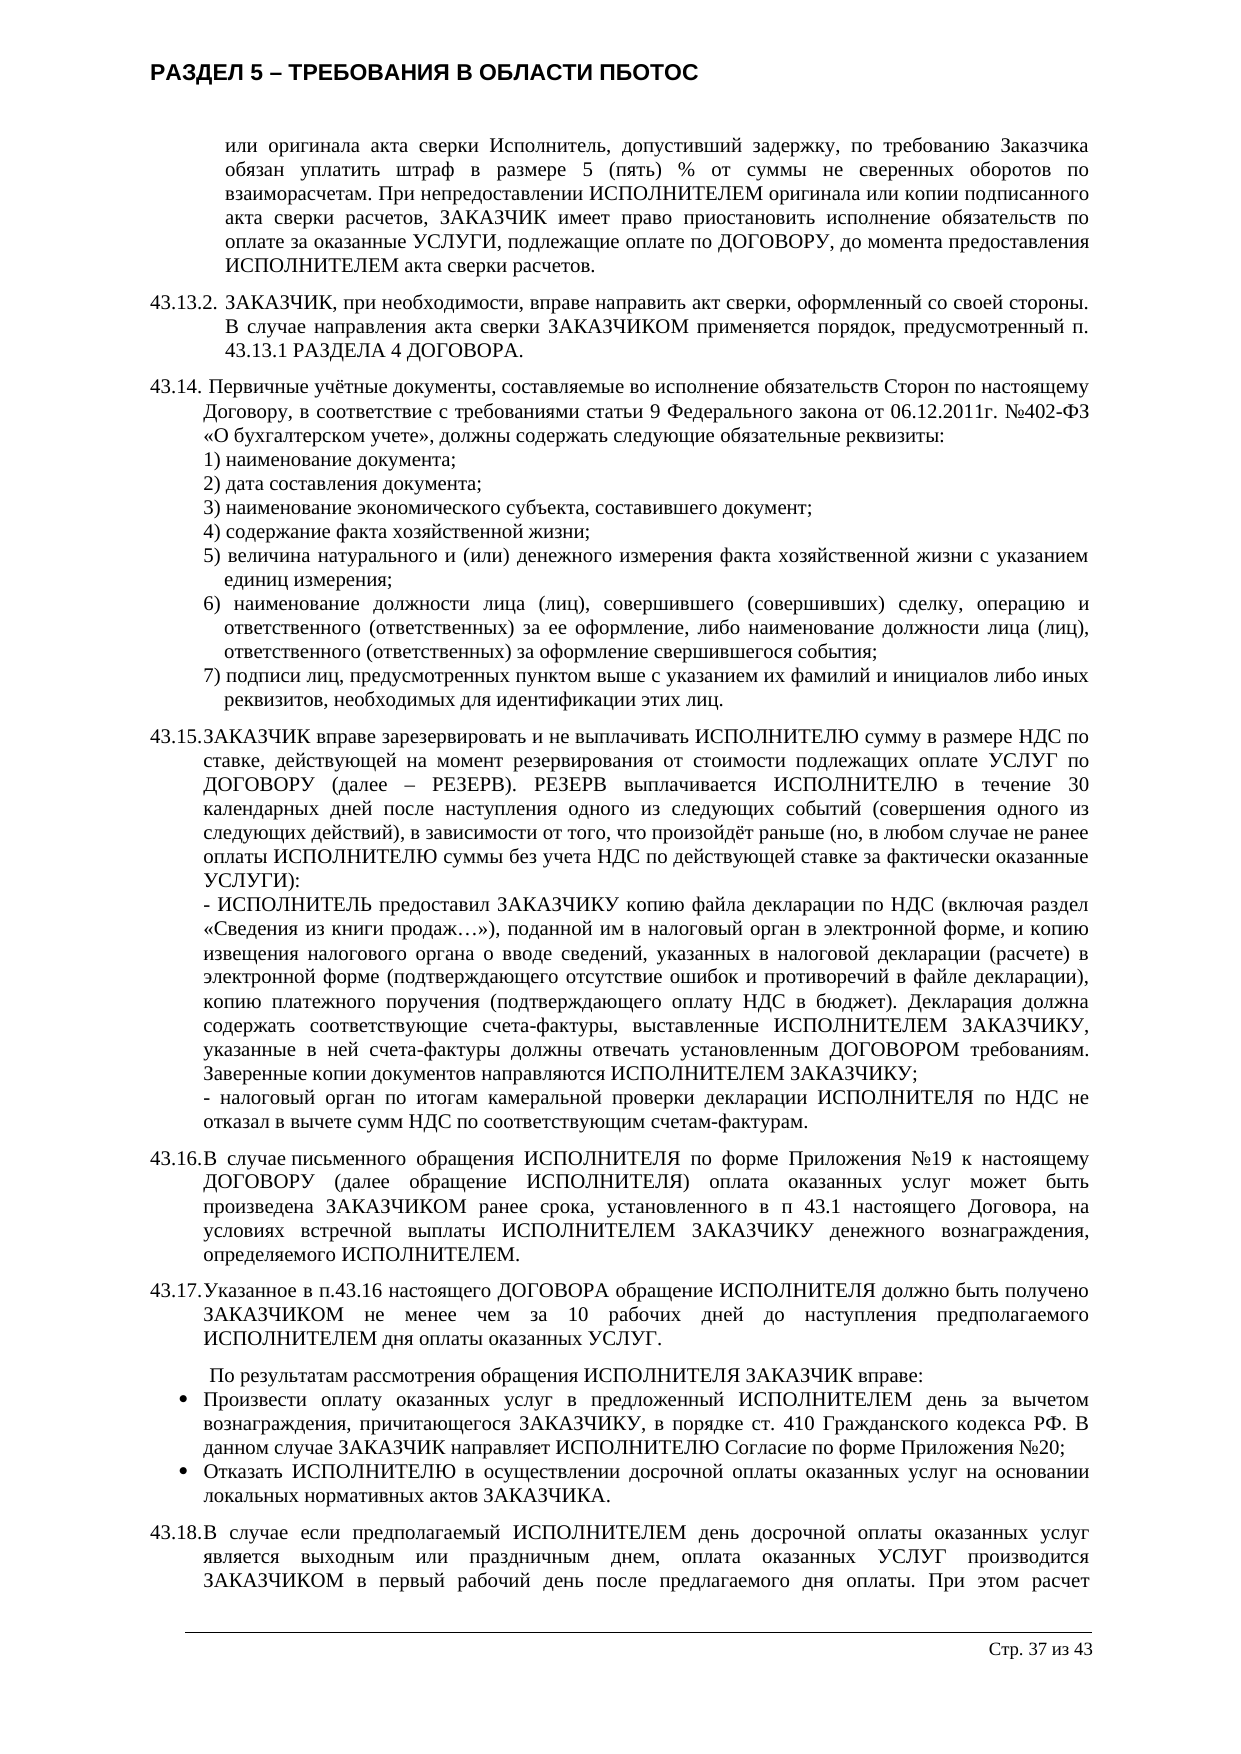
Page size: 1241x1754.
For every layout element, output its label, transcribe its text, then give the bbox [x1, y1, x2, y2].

list Отказать ИСПОЛНИТЕЛЮ в осуществлении досрочной оплаты оказанных услуг на основании локальных нормативных актов ЗАКАЗЧИКА. [179, 1459, 1090, 1507]
text По результатам рассмотрения обращения ИСПОЛНИТЕЛЯ ЗАКАЗЧИК вправе: [203, 1363, 1090, 1387]
list - налоговый орган по итогам камеральной проверки декларации ИСПОЛНИТЕЛЯ по НДС не отказал в вычете сумм НДС по соответствующим счетам-фактурам. [203, 1085, 1090, 1133]
text 1) наименование документа; [203, 447, 1090, 471]
list - ИСПОЛНИТЕЛЬ предоставил ЗАКАЗЧИКУ копию файла декларации по НДС (включая раздел «Сведения из книги продаж…»), поданной им в налоговый орган в электронной форме, и копию извещения налогового органа о вводе сведений, указанных в налоговой декларации (расчете) в электронной форме (подтверждающего отсутствие ошибок и противоречий в файле декларации), копию платежного поручения (подтверждающего оплату НДС в бюджет). Декларация должна содержать соответствующие счета-фактуры, выставленные ИСПОЛНИТЕЛЕМ ЗАКАЗЧИКУ, указанные в ней счета-фактуры должны отвечать установленным ДОГОВОРОМ требованиям. Заверенные копии документов направляются ИСПОЛНИТЕЛЕМ ЗАКАЗЧИКУ; [203, 892, 1090, 1085]
list Произвести оплату оказанных услуг в предложенный ИСПОЛНИТЕЛЕМ день за вычетом вознаграждения, причитающегося ЗАКАЗЧИКУ, в порядке ст. 410 Гражданского кодекса РФ. В данном случае ЗАКАЗЧИК направляет ИСПОЛНИТЕЛЮ Согласие по форме Приложения №20; [179, 1387, 1090, 1459]
text 2) дата составления документа; [203, 471, 1090, 495]
text 7) подписи лиц, предусмотренных пунктом выше с указанием их фамилий и инициалов либо иных реквизитов, необходимых для идентификации этих лиц. [203, 663, 1090, 711]
list Указанное в п.43.16 настоящего ДОГОВОРА обращение ИСПОЛНИТЕЛЯ должно быть получено ЗАКАЗЧИКОМ не менее чем за 10 рабочих дней до наступления предполагаемого ИСПОЛНИТЕЛЕМ дня оплаты оказанных УСЛУГ. [150, 1278, 1090, 1350]
list ЗАКАЗЧИК, при необходимости, вправе направить акт сверки, оформленный со своей стороны. В случае направления акта сверки ЗАКАЗЧИКОМ применяется порядок, предусмотренный п. 43.13.1 РАЗДЕЛА 4 ДОГОВОРА. [150, 290, 1090, 362]
list Первичные учётные документы, составляемые во исполнение обязательств Сторон по настоящему Договору, в соответствие с требованиями статьи 9 Федерального закона от 06.12.2011г. №402-ФЗ «О бухгалтерском учете», должны содержать следующие обязательные реквизиты: [150, 374, 1090, 447]
list В случае письменного обращения ИСПОЛНИТЕЛЯ по форме Приложения №19 к настоящему ДОГОВОРУ (далее обращение ИСПОЛНИТЕЛЯ) оплата оказанных услуг может быть произведена ЗАКАЗЧИКОМ ранее срока, установленного в п 43.1 настоящего Договора, на условиях встречной выплаты ИСПОЛНИТЕЛЕМ ЗАКАЗЧИКУ денежного вознаграждения, определяемого ИСПОЛНИТЕЛЕМ. [150, 1145, 1090, 1266]
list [150, 133, 1090, 277]
list ЗАКАЗЧИК вправе зарезервировать и не выплачивать ИСПОЛНИТЕЛЮ сумму в размере НДС по ставке, действующей на момент резервирования от стоимости подлежащих оплате УСЛУГ по ДОГОВОРУ (далее – РЕЗЕРВ). РЕЗЕРВ выплачивается ИСПОЛНИТЕЛЮ в течение 30 календарных дней после наступления одного из следующих событий (совершения одного из следующих действий), в зависимости от того, что произойдёт раньше (но, в любом случае не ранее оплаты ИСПОЛНИТЕЛЮ суммы без учета НДС по действующей ставке за фактически оказанные УСЛУГИ): [150, 724, 1090, 892]
text 3) наименование экономического субъекта, составившего документ; [203, 495, 1090, 519]
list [150, 1520, 1090, 1592]
text 6) наименование должности лица (лиц), совершившего (совершивших) сделку, операцию и ответственного (ответственных) за ее оформление, либо наименование должности лица (лиц), ответственного (ответственных) за оформление свершившегося события; [203, 591, 1090, 663]
text 5) величина натурального и (или) денежного измерения факта хозяйственной жизни с указанием единиц измерения; [203, 543, 1090, 591]
text 4) содержание факта хозяйственной жизни; [203, 519, 1090, 543]
